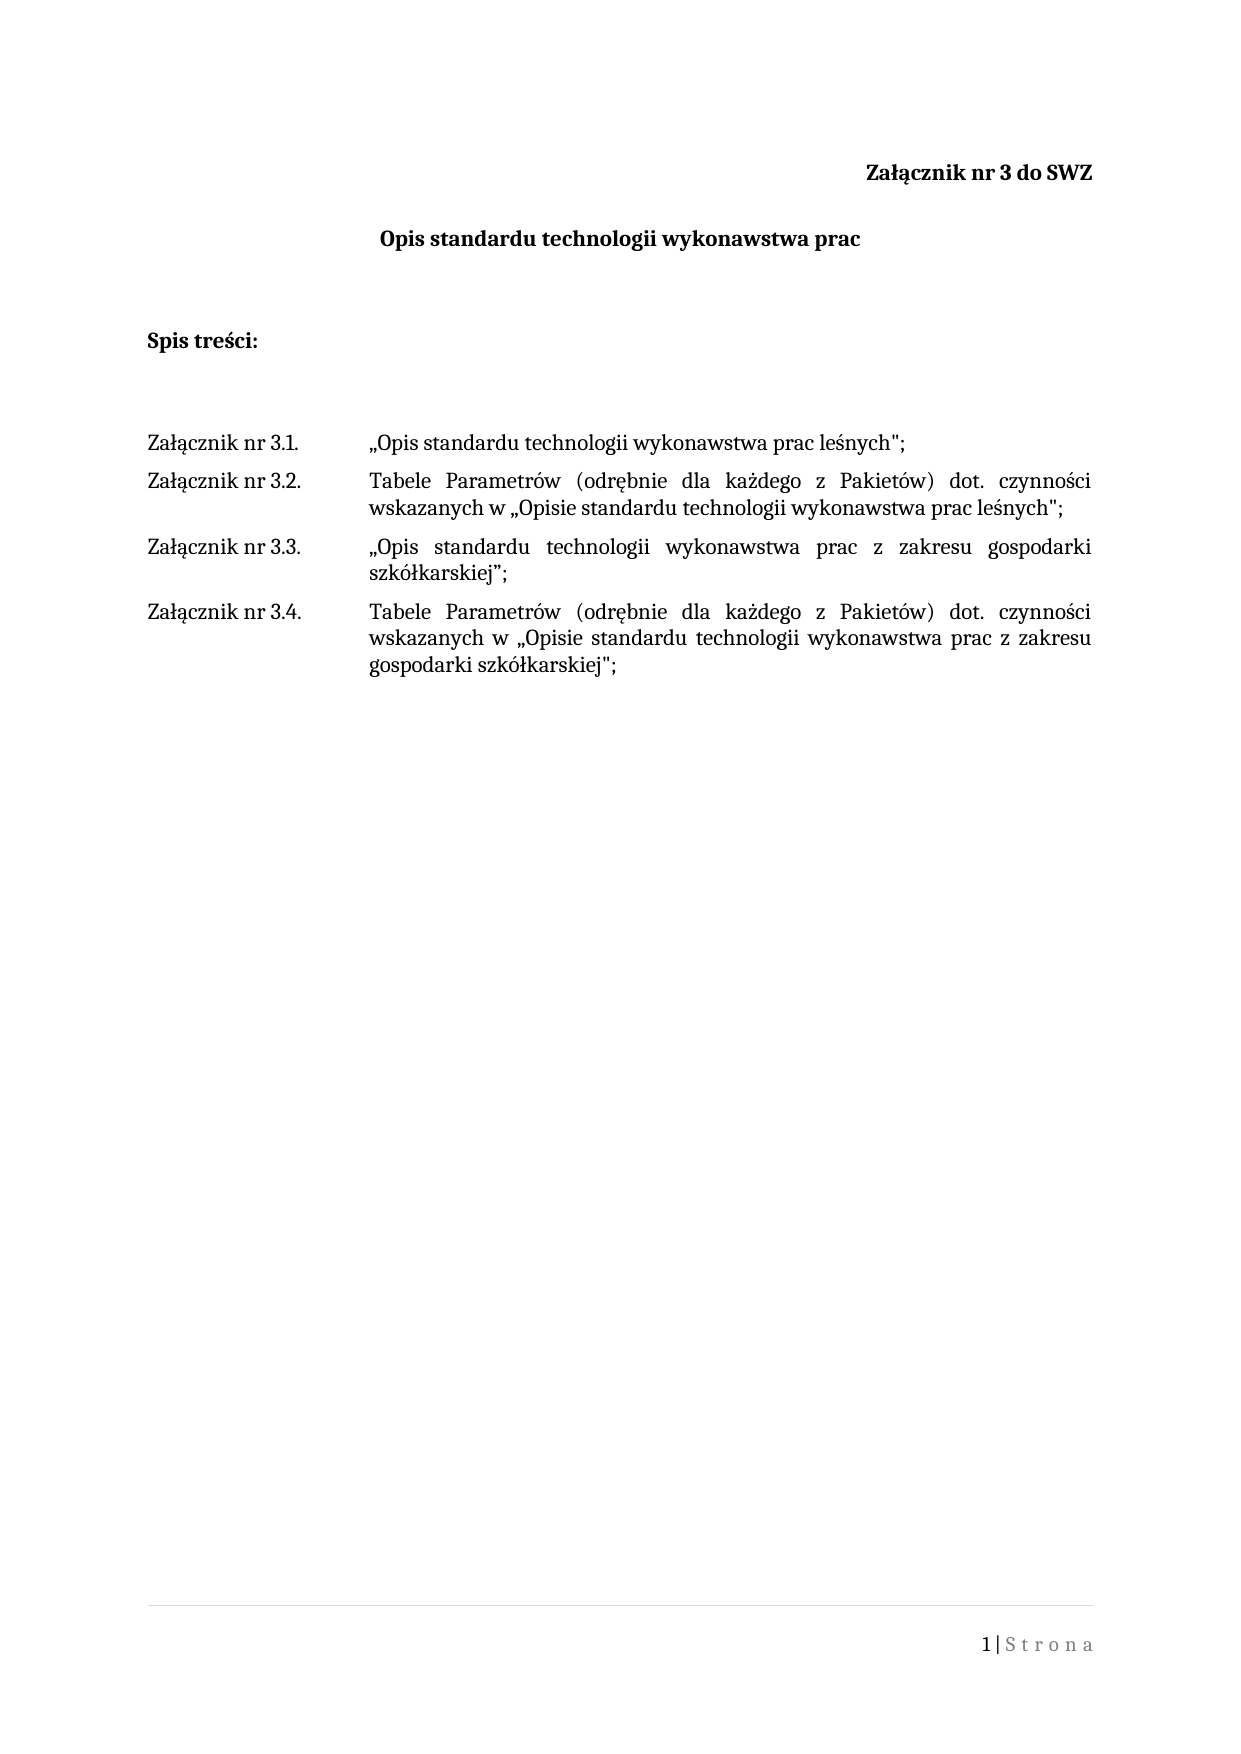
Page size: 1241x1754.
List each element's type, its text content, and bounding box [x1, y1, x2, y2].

text Załącznik nr 3.3. „Opis standardu technologii wykonawstwa prac z zakresu gospodarki szkółkarskiej”; [148, 533, 1093, 586]
text Załącznik nr 3.1. „Opis standardu technologii wykonawstwa prac leśnych"; [148, 429, 1093, 456]
text Załącznik nr 3 do SWZ [148, 160, 1093, 186]
text Załącznik nr 3.4. Tabele Parametrów (odrębnie dla każdego z Pakietów) dot. czynności wskazanych w „Opisie standardu technologii wykonawstwa prac z zakresu gospodarki szkółkarskiej"; [148, 599, 1093, 678]
text Opis standardu technologii wykonawstwa prac [148, 225, 1093, 252]
text Spis treści: [148, 327, 1093, 354]
text Załącznik nr 3.2. Tabele Parametrów (odrębnie dla każdego z Pakietów) dot. czynności wskazanych w „Opisie standardu technologii wykonawstwa prac leśnych"; [148, 468, 1093, 521]
